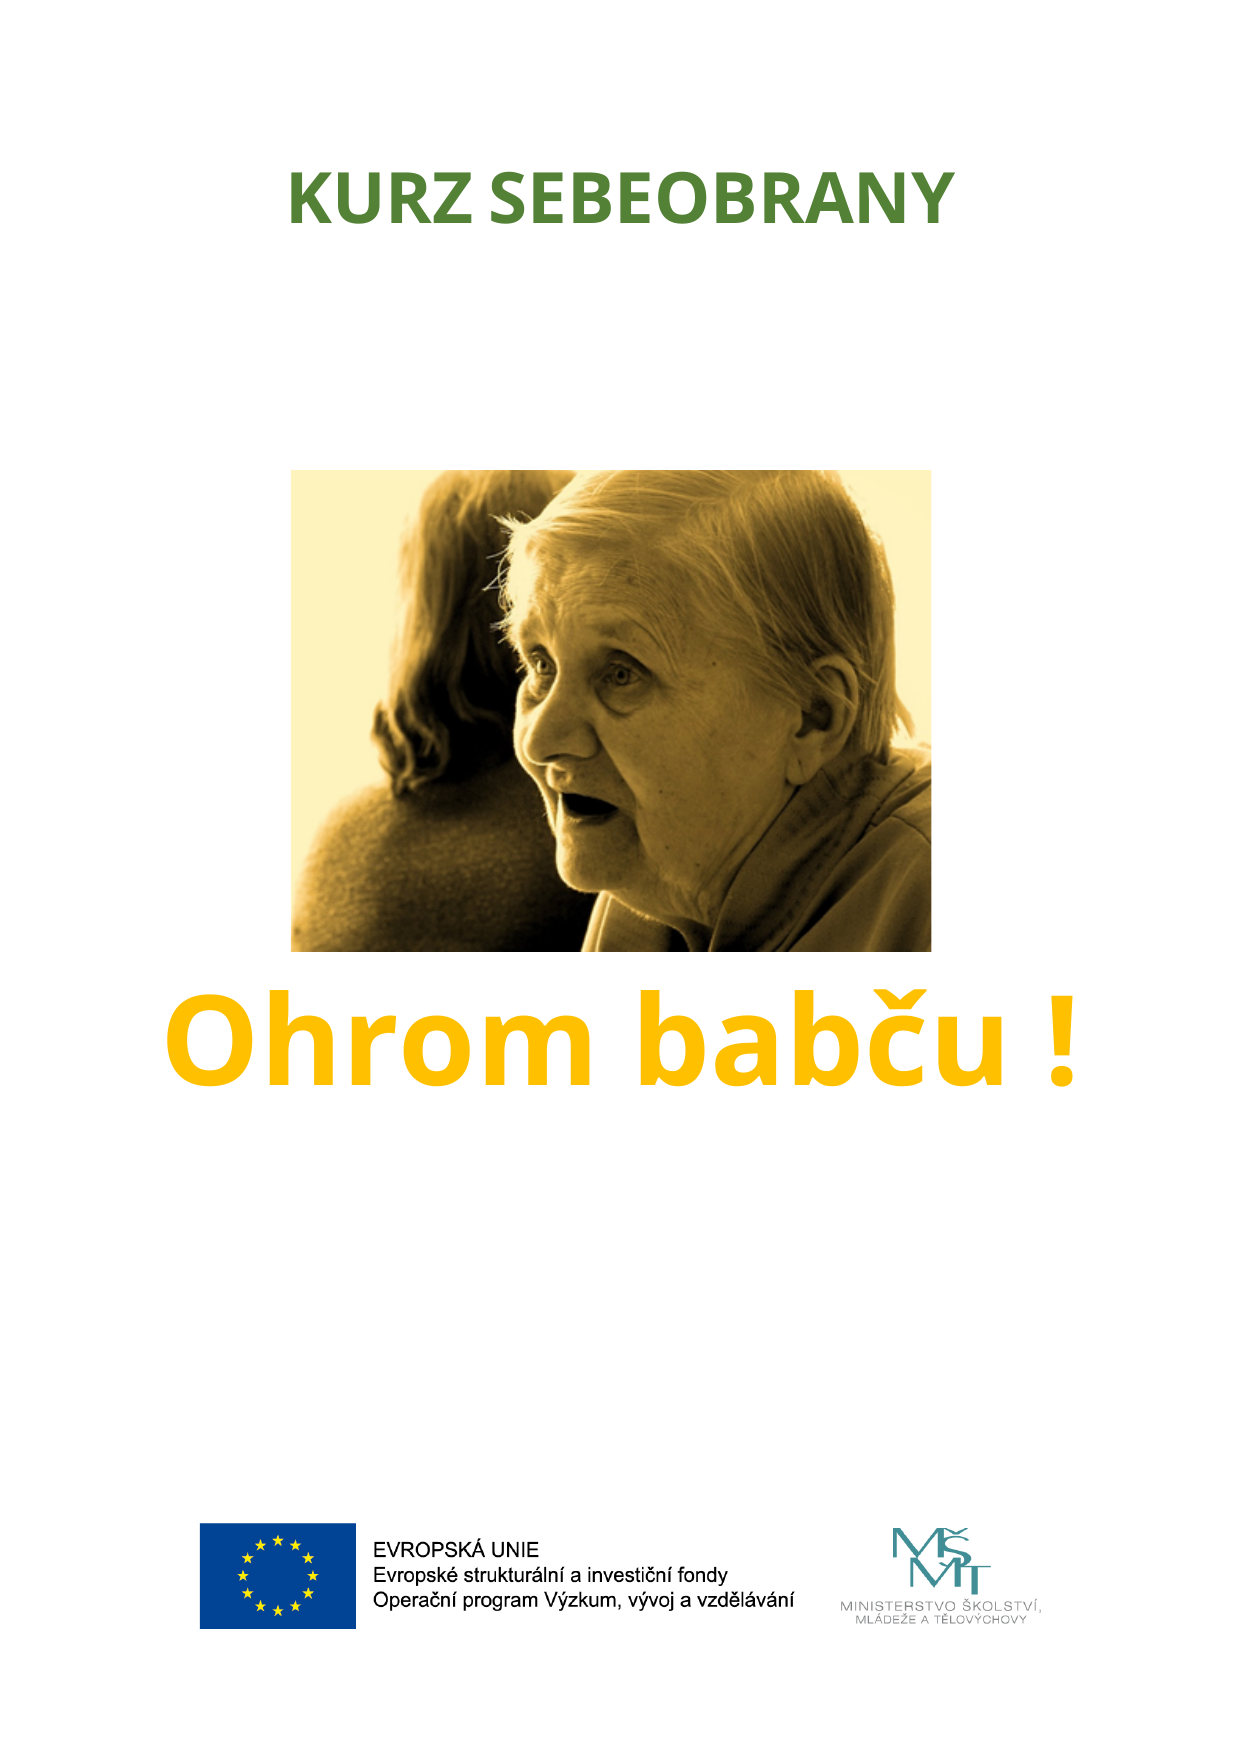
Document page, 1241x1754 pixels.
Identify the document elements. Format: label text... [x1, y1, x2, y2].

picture [147, 1470, 1093, 1681]
picture [290, 470, 932, 952]
text KURZ SEBEOBRANY [148, 148, 1093, 244]
